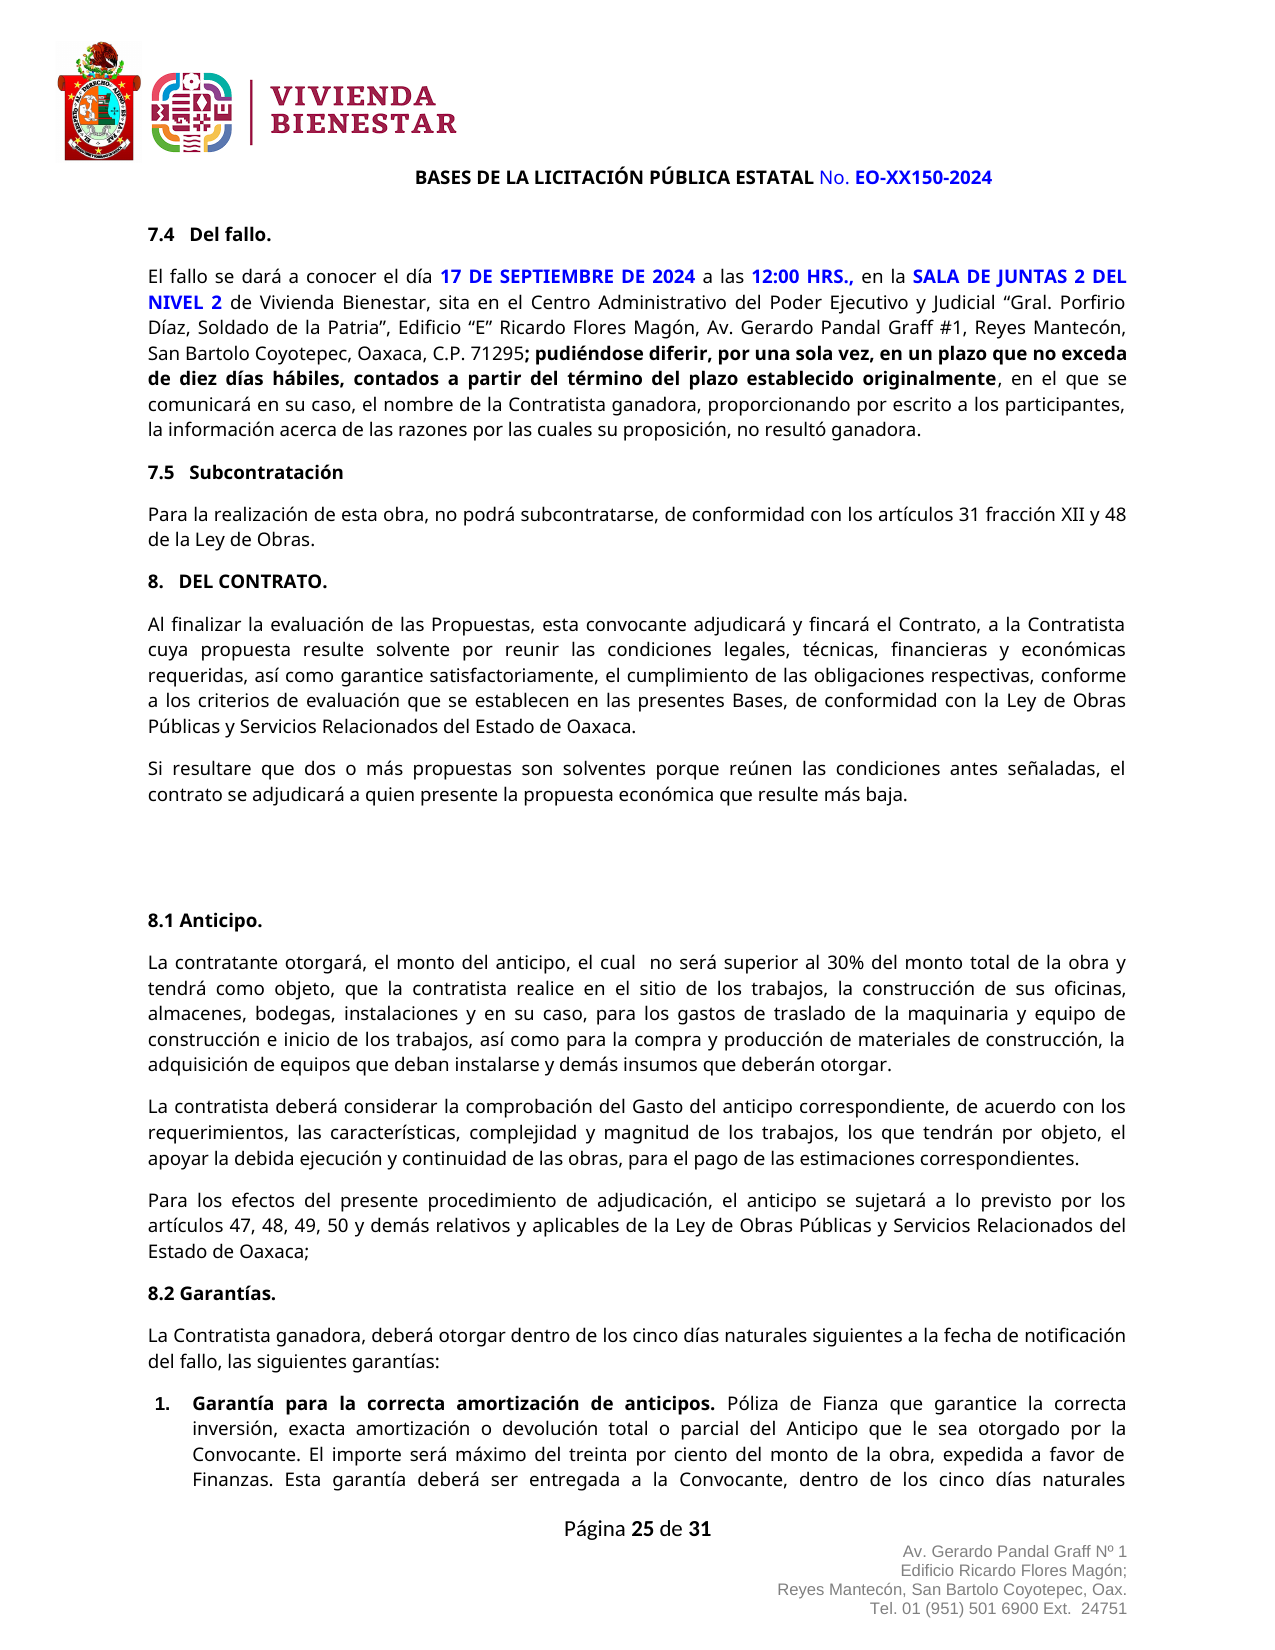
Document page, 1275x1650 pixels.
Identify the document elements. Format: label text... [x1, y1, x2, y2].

text Si resultare que dos o más propuestas son solventes porque reúnen las condiciones antes señaladas, el contrato se adjudicará a quien presente la propuesta económica que resulte más baja. [148, 755, 1127, 806]
picture [55, 41, 143, 163]
text La Contratista ganadora, deberá otorgar dentro de los cinco días naturales siguientes a la fecha de notificación del fallo, las siguientes garantías: [148, 1322, 1127, 1373]
text El fallo se dará a conocer el día 17 DE SEPTIEMBRE DE 2024 a las 12:00 HRS., en la SALA DE JUNTAS 2 DEL NIVEL 2 de Vivienda Bienestar, sita en el Centro Administrativo del Poder Ejecutivo y Judicial “Gral. Porfirio Díaz, Soldado de la Patria”, Edificio “E” Ricardo Flores Magón, Av. Gerardo Pandal Graff #1, Reyes Mantecón, San Bartolo Coyotepec, Oaxaca, C.P. 71295; pudiéndose diferir, por una sola vez, en un plazo que no exceda de diez días hábiles, contados a partir del término del plazo establecido originalmente, en el que se comunicará en su caso, el nombre de la Contratista ganadora, proporcionando por escrito a los participantes, la información acerca de las razones por las cuales su proposición, no resultó ganadora. [148, 264, 1127, 442]
text 8.2 Garantías. [148, 1280, 1127, 1306]
text La contratista deberá considerar la comprobación del Gasto del anticipo correspondiente, de acuerdo con los requerimientos, las características, complejidad y magnitud de los trabajos, los que tendrán por objeto, el apoyar la debida ejecución y continuidad de las obras, para el pago de las estimaciones correspondientes. [148, 1094, 1127, 1170]
text Al finalizar la evaluación de las Propuestas, esta convocante adjudicará y fincará el Contrato, a la Contratista cuya propuesta resulte solvente por reunir las condiciones legales, técnicas, financieras y económicas requeridas, así como garantice satisfactoriamente, el cumplimiento de las obligaciones respectivas, conforme a los criterios de evaluación que se establecen en las presentes Bases, de conformidad con la Ley de Obras Públicas y Servicios Relacionados del Estado de Oaxaca. [148, 611, 1127, 739]
picture [147, 64, 473, 161]
text 7.5 Subcontratación [148, 459, 1127, 484]
text Para los efectos del presente procedimiento de adjudicación, el anticipo se sujetará a lo previsto por los artículos 47, 48, 49, 50 y demás relativos y aplicables de la Ley de Obras Públicas y Servicios Relacionados del Estado de Oaxaca; [148, 1187, 1127, 1264]
text La contratante otorgará, el monto del anticipo, el cual no será superior al 30% del monto total de la obra y tendrá como objeto, que la contratista realice en el sitio de los trabajos, la construcción de sus oficinas, almacenes, bodegas, instalaciones y en su caso, para los gastos de traslado de la maquinaria y equipo de construcción e inicio de los trabajos, así como para la compra y producción de materiales de construcción, la adquisición de equipos que deban instalarse y demás insumos que deberán otorgar. [148, 949, 1127, 1077]
text Para la realización de esta obra, no podrá subcontratarse, de conformidad con los artículos 31 fracción XII y 48 de la Ley de Obras. [148, 501, 1127, 552]
text 7.4 Del fallo. [148, 221, 1127, 247]
text 8.1 Anticipo. [148, 907, 1127, 933]
text 8. DEL CONTRATO. [148, 569, 1127, 594]
